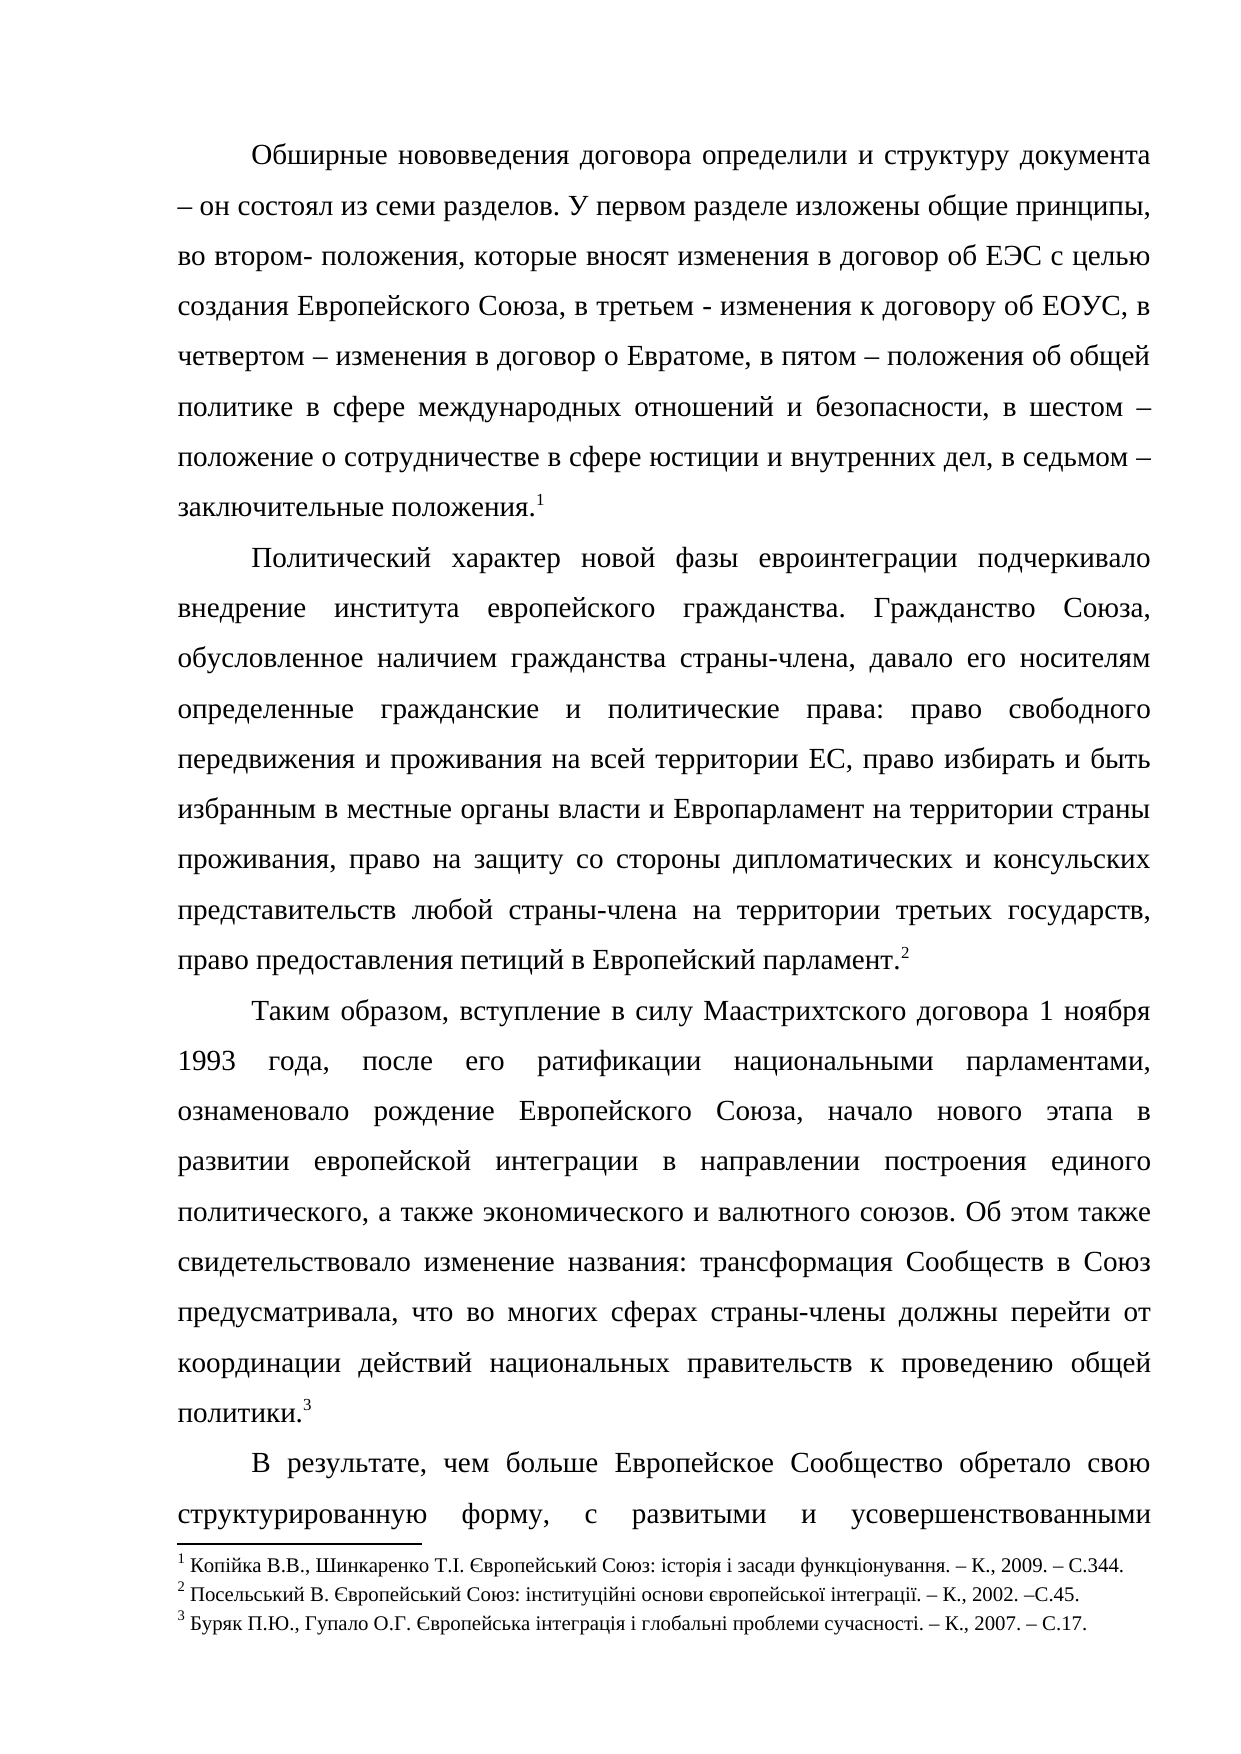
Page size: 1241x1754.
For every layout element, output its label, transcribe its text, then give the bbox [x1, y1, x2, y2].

text Политический характер новой фазы евроинтеграции подчеркивало внедрение института европейского гражданства. Гражданство Союза, обусловленное наличием гражданства страны-члена, давало его носителям определенные гражданские и политические права: право свободного передвижения и проживания на всей территории ЕС, право избирать и быть избранным в местные органы власти и Европарламент на территории страны проживания, право на защиту со стороны дипломатических и консульских представительств любой страны-члена на территории третьих государств, право предоставления петиций в Европейский парламент. [177, 540, 1152, 976]
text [177, 1445, 1152, 1529]
text Таким образом, вступление в силу Маастрихтского договора 1 ноября 1993 года, после его ратификации национальными парламентами, ознаменовало рождение Европейского Союза, начало нового этапа в развитии европейской интеграции в направлении построения единого политического, а также экономического и валютного союзов. Об этом также свидетельствовало изменение названия: трансформация Сообществ в Союз предусматривала, что во многих сферах страны-члены должны перейти от координации действий национальных правительств к проведению общей политики. [177, 993, 1152, 1429]
text Обширные нововведения договора определили и структуру документа – он состоял из семи разделов. У первом разделе изложены общие принципы, во втором- положения, которые вносят изменения в договор об ЕЭС с целью создания Европейского Союза, в третьем - изменения к договору об ЕОУС, в четвертом – изменения в договор о Евратоме, в пятом – положения об общей политике в сфере международных отношений и безопасности, в шестом – положение о сотрудничестве в сфере юстиции и внутренних дел, в седьмом – заключительные положения. [177, 137, 1152, 523]
